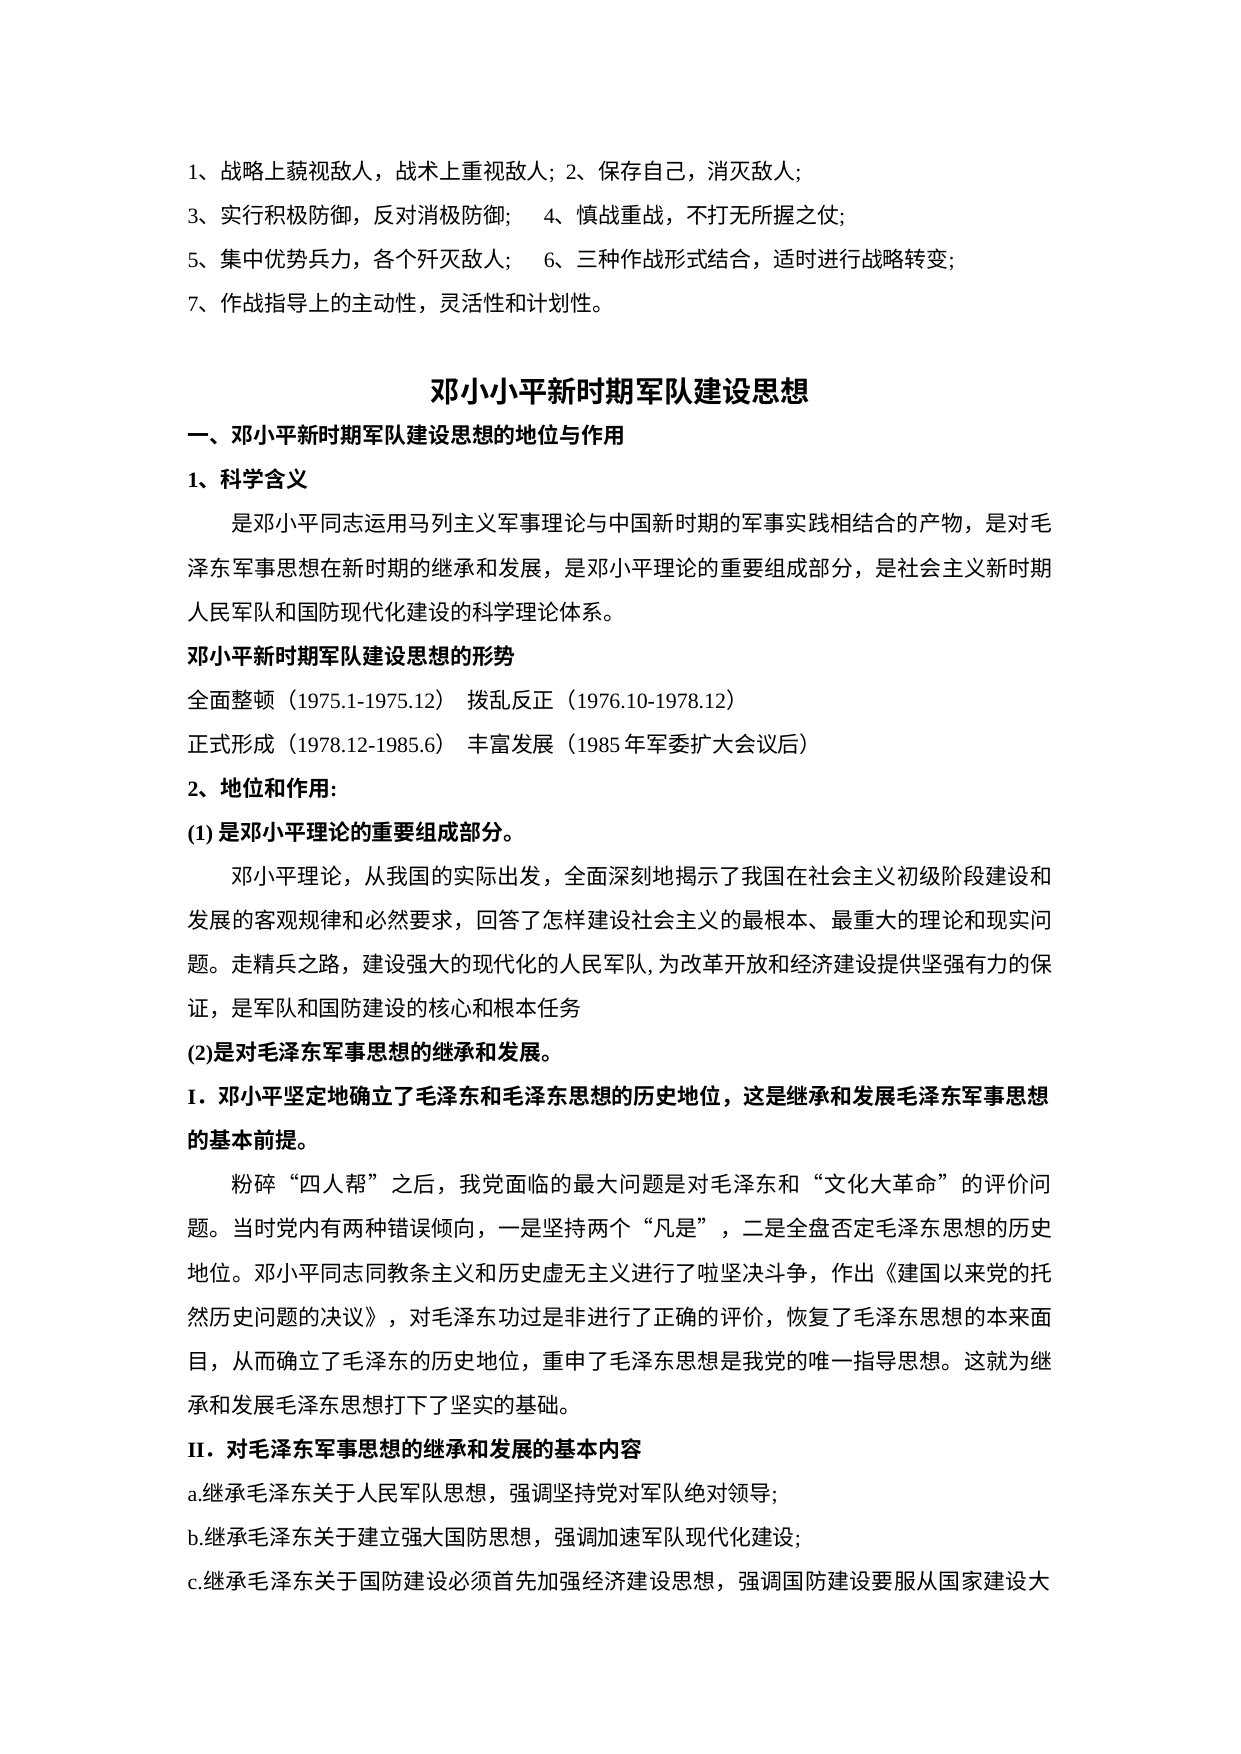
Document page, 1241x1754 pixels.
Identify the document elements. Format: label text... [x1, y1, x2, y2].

text 邓小平新时期军队建设思想的形势 [187, 632, 1053, 677]
text (2)是对毛泽东军事思想的继承和发展。 [187, 1029, 1053, 1073]
text 3、实行积极防御，反对消极防御; 4、慎战重战，不打无所握之仗; [187, 192, 1053, 236]
text 7、作战指导上的主动性，灵活性和计划性。 [187, 280, 1053, 324]
text 5、集中优势兵力，各个歼灭敌人; 6、三种作战形式结合，适时进行战略转变; [187, 236, 1053, 280]
text 正式形成（1978.12-1985.6） 丰富发展（1985年军委扩大会议后） [187, 721, 1053, 765]
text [187, 1514, 1053, 1602]
text I．邓小平坚定地确立了毛泽东和毛泽东思想的历史地位，这是继承和发展毛泽东军事思想的基本前提。 [187, 1073, 1053, 1161]
text II．对毛泽东军事思想的继承和发展的基本内容 a.继承毛泽东关于人民军队思想，强调坚持党对军队绝对领导; [187, 1426, 1053, 1514]
text 是邓小平同志运用马列主义军事理论与中国新时期的军事实践相结合的产物，是对毛泽东军事思想在新时期的继承和发展，是邓小平理论的重要组成部分，是社会主义新时期人民军队和国防现代化建设的科学理论体系。 [187, 500, 1053, 632]
text 邓小平理论，从我国的实际出发，全面深刻地揭示了我国在社会主义初级阶段建设和发展的客观规律和必然要求，回答了怎样建设社会主义的最根本、最重大的理论和现实问题。走精兵之路，建设强大的现代化的人民军队, 为改革开放和经济建设提供坚强有力的保证，是军队和国防建设的核心和根本任务 [187, 853, 1053, 1029]
text 1、战略上藐视敌人，战术上重视敌人; 2、保存自己，消灭敌人; [187, 148, 1053, 192]
text 2、地位和作用: [187, 765, 1053, 809]
text 1、科学含义 [187, 456, 1053, 500]
text 粉碎“四人帮”之后，我党面临的最大问题是对毛泽东和“文化大革命”的评价问题。当时党内有两种错误倾向，一是坚持两个“凡是”，二是全盘否定毛泽东思想的历史地位。邓小平同志同教条主义和历史虚无主义进行了啦坚决斗争，作出《建国以来党的托然历史问题的决议》，对毛泽东功过是非进行了正确的评价，恢复了毛泽东思想的本来面目，从而确立了毛泽东的历史地位，重申了毛泽东思想是我党的唯一指导思想。这就为继承和发展毛泽东思想打下了坚实的基础。 [187, 1161, 1053, 1426]
text 邓⼩小平新时期军队建设思想 [187, 368, 1053, 412]
text 全面整顿（1975.1-1975.12） 拨乱反正（1976.10-1978.12） [187, 677, 1053, 721]
text 一、邓小平新时期军队建设思想的地位与作用 [187, 412, 1053, 456]
text (1) 是邓小平理论的重要组成部分。 [187, 809, 1053, 853]
